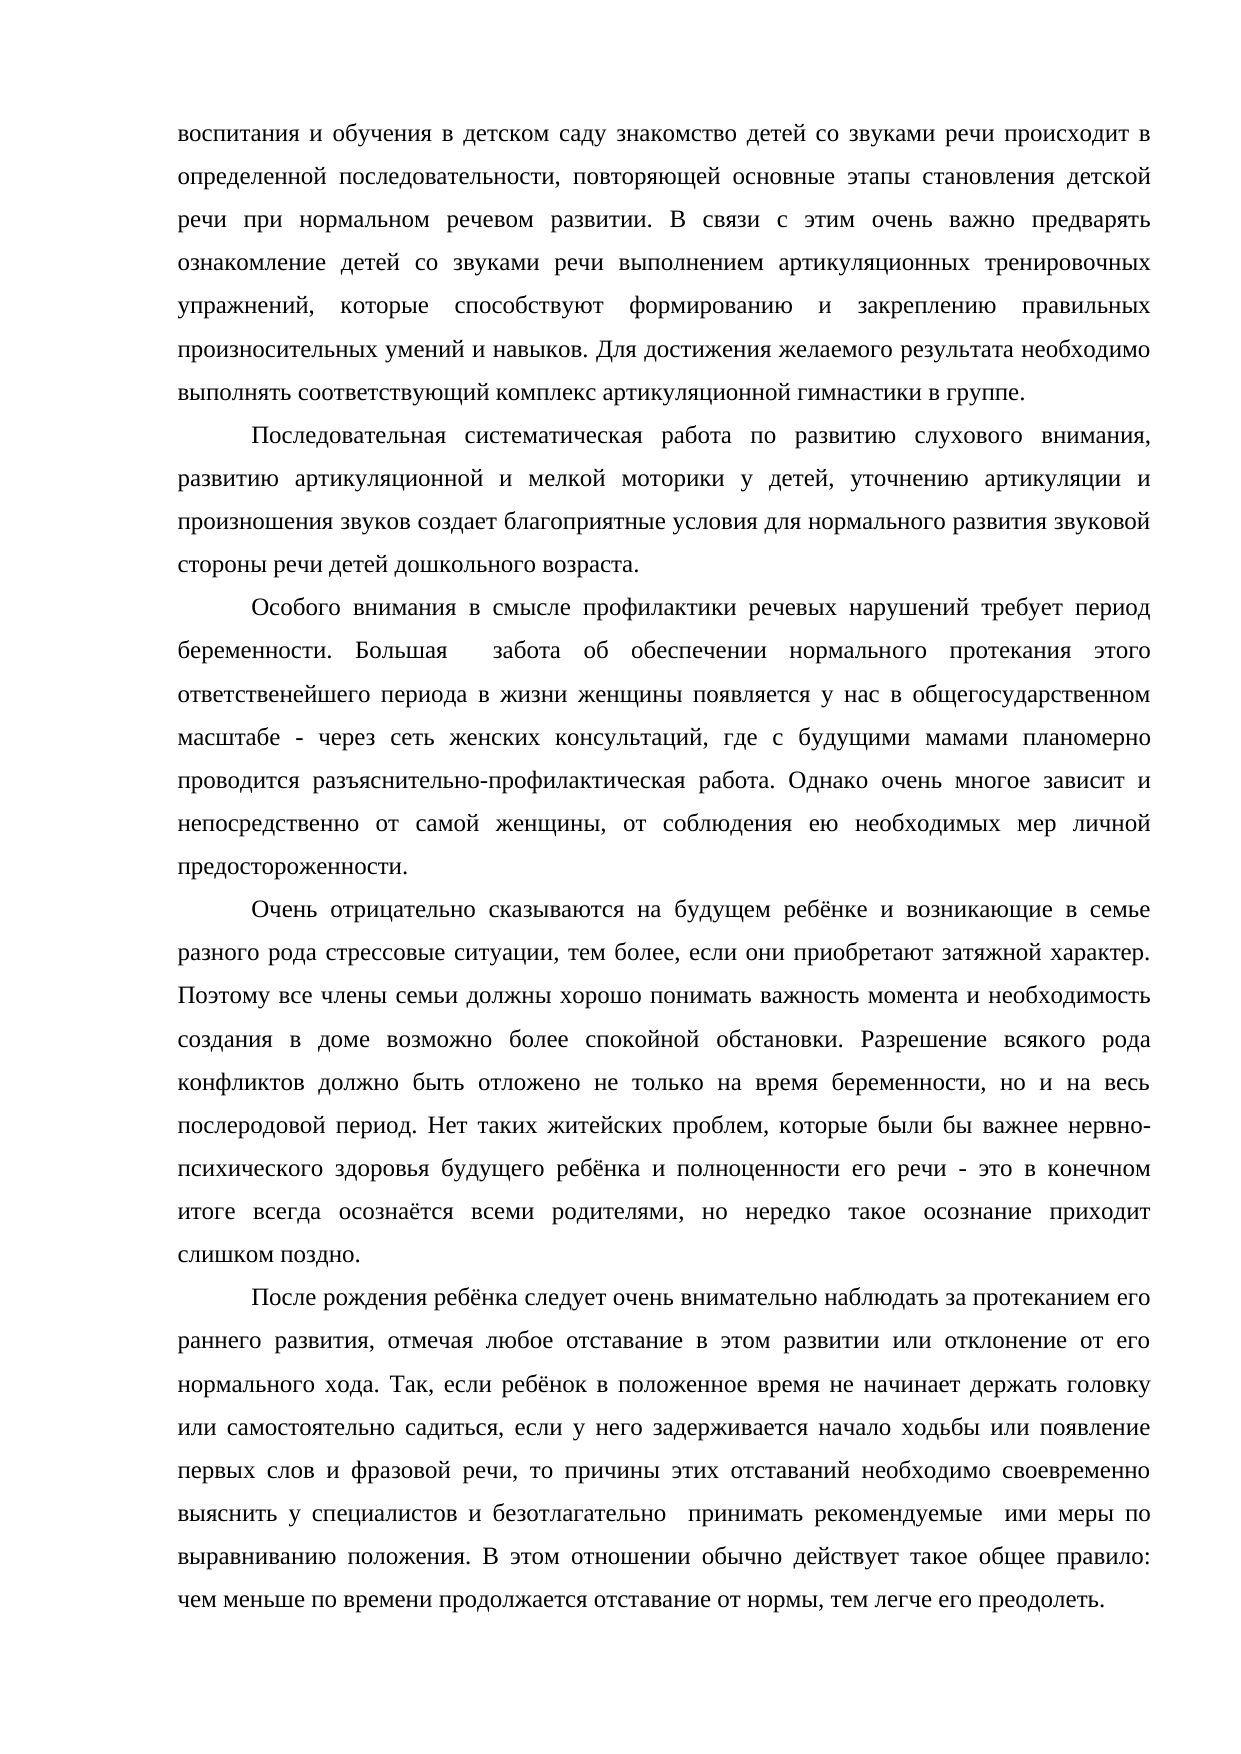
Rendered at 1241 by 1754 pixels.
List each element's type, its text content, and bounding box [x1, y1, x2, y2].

text Очень отрицательно сказываются на будущем ребёнке и возникающие в семье разного рода стрессовые ситуации, тем более, если они приобретают затяжной характер. Поэтому все члены семьи должны хорошо понимать важность момента и необходимость создания в доме возможно более спокойной обстановки. Разрешение всякого рода конфликтов должно быть отложено не только на время беременности, но и на весь послеродовой период. Нет таких житейских проблем, которые были бы важнее нервно-психического здоровья будущего ребёнка и полноценности его речи - это в конечном итоге всегда осознаётся всеми родителями, но нередко такое осознание приходит слишком поздно. [177, 894, 1152, 1268]
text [177, 118, 1152, 406]
text Особого внимания в смысле профилактики речевых нарушений требует период беременности. Большая забота об обеспечении нормального протекания этого ответственейшего периода в жизни женщины появляется у нас в общегосударственном масштабе - через сеть женских консультаций, где с будущими мамами планомерно проводится разъяснительно-профилактическая работа. Однако очень многое зависит и непосредственно от самой женщины, от соблюдения ею необходимых мер личной предостороженности. [177, 592, 1152, 880]
text После рождения ребёнка следует очень внимательно наблюдать за протеканием его раннего развития, отмечая любое отставание в этом развитии или отклонение от его нормального хода. Так, если ребёнок в положенное время не начинает держать головку или самостоятельно садиться, если у него задерживается начало ходьбы или появление первых слов и фразовой речи, то причины этих отставаний необходимо своевременно выяснить у специалистов и безотлагательно принимать рекомендуемые ими меры по выравниванию положения. В этом отношении обычно действует такое общее правило: чем меньше по времени продолжается отставание от нормы, тем легче его преодолеть. [177, 1282, 1152, 1613]
text Последовательная систематическая работа по развитию слухового внимания, развитию артикуляционной и мелкой моторики у детей, уточнению артикуляции и произношения звуков создает благоприятные условия для нормального развития звуковой стороны речи детей дошкольного возраста. [177, 420, 1152, 578]
